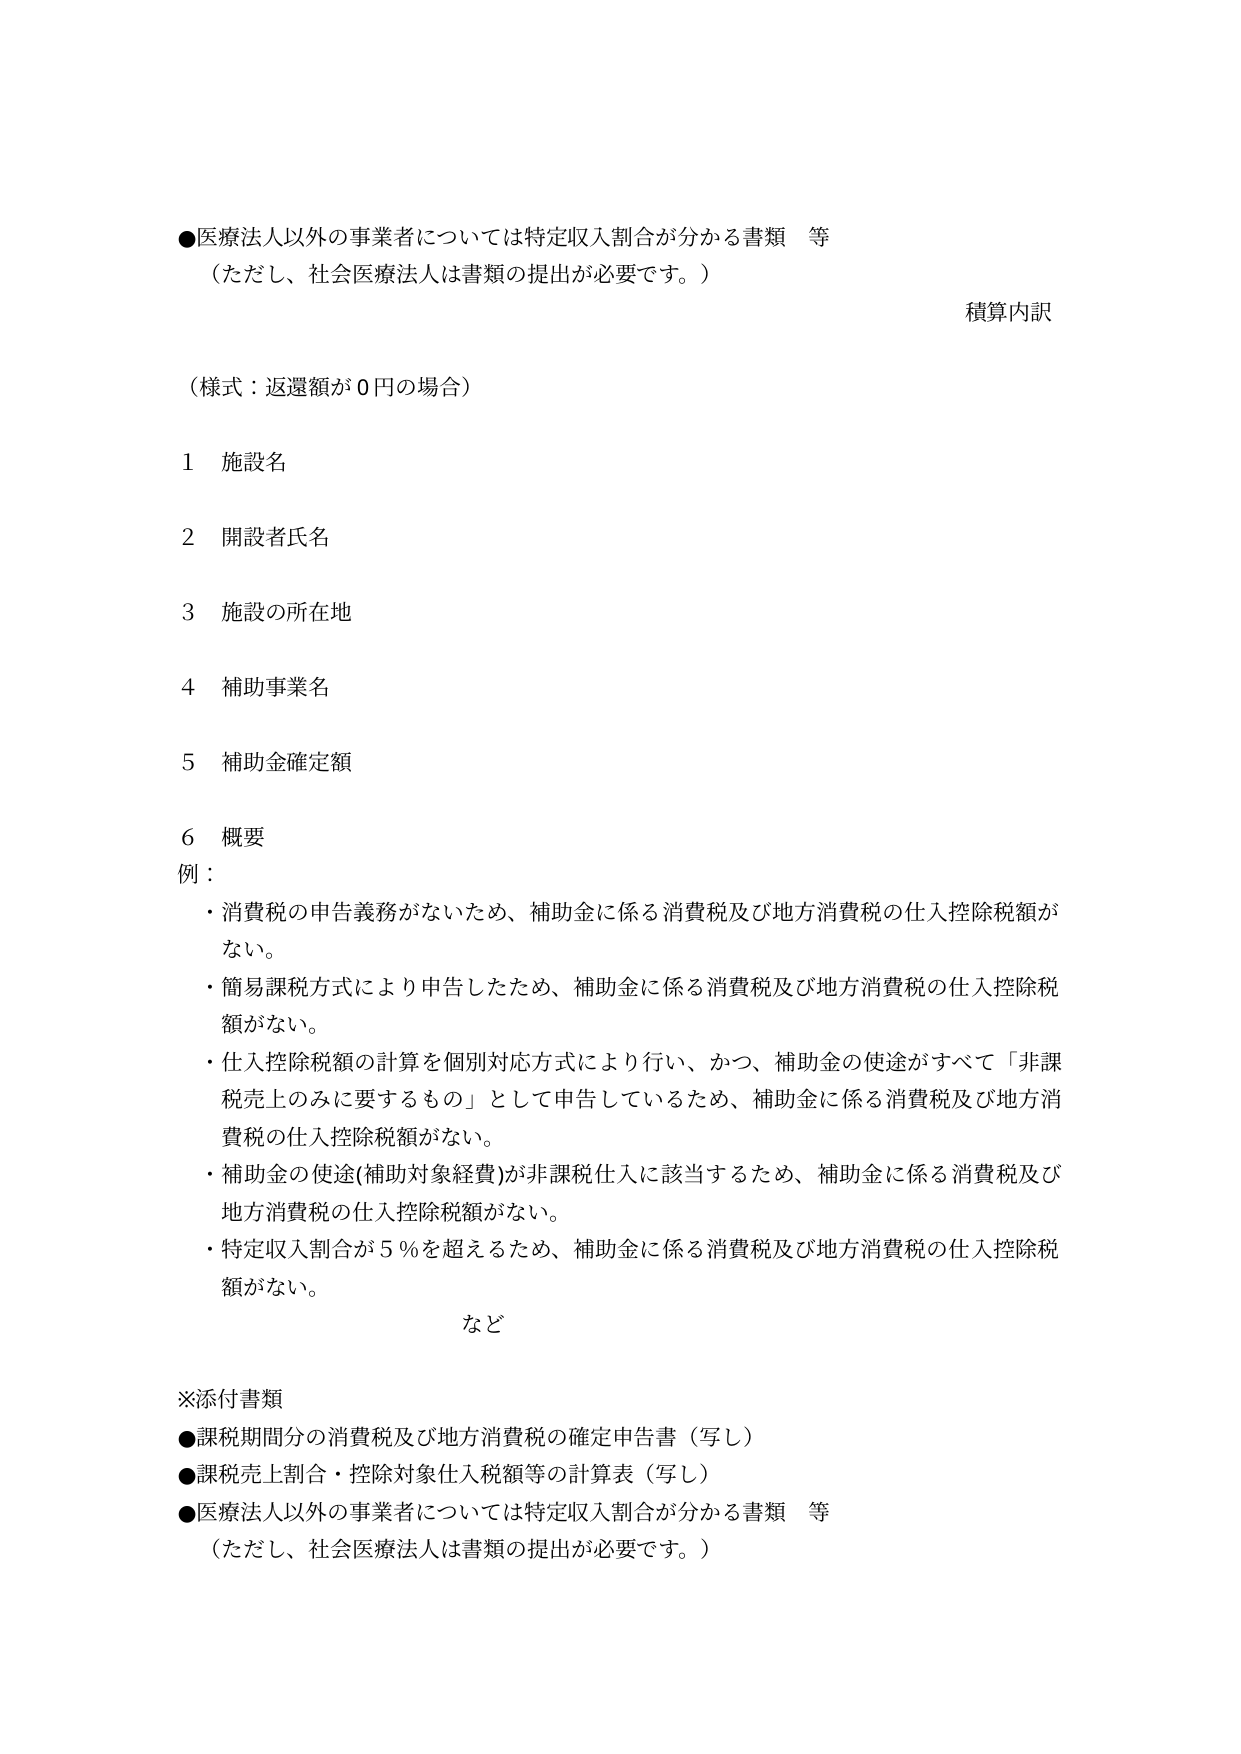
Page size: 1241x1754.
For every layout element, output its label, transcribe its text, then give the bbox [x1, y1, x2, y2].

text （ただし、社会医療法人は書類の提出が必要です。） [177, 1529, 1063, 1567]
text ・特定収入割合が５％を超えるため、補助金に係る消費税及び地方消費税の仕入控除税額がない。 [199, 1229, 1063, 1304]
text ・簡易課税方式により申告したため、補助金に係る消費税及び地方消費税の仕入控除税額がない。 [199, 967, 1063, 1042]
text ●医療法人以外の事業者については特定収入割合が分かる書類 等 [177, 1492, 1063, 1529]
text ●医療法人以外の事業者については特定収入割合が分かる書類 等 [177, 217, 1063, 254]
text 積算内訳 [177, 292, 1063, 329]
text １ 施設名 [177, 442, 1063, 479]
text ・消費税の申告義務がないため、補助金に係る消費税及び地方消費税の仕入控除税額がない。 [199, 892, 1063, 967]
text ※添付書類 [177, 1379, 1063, 1417]
text ５ 補助金確定額 [177, 742, 1063, 779]
text ・仕入控除税額の計算を個別対応方式により行い、かつ、補助金の使途がすべて「非課税売上のみに要するもの」として申告しているため、補助金に係る消費税及び地方消費税の仕入控除税額がない。 [199, 1042, 1063, 1154]
text ・補助金の使途(補助対象経費)が非課税仕入に該当するため、補助金に係る消費税及び地方消費税の仕入控除税額がない。 [199, 1154, 1063, 1229]
text ●課税売上割合・控除対象仕入税額等の計算表（写し） [177, 1454, 1063, 1492]
text ２ 開設者氏名 [177, 517, 1063, 554]
text ●課税期間分の消費税及び地方消費税の確定申告書（写し） [177, 1417, 1063, 1454]
text （様式：返還額が0円の場合） [177, 367, 1063, 404]
text など [177, 1304, 1063, 1342]
text ４ 補助事業名 [177, 667, 1063, 704]
text 例： [177, 854, 1063, 892]
text ６ 概要 [177, 817, 1063, 854]
text （ただし、社会医療法人は書類の提出が必要です。） [177, 254, 1063, 292]
text ３ 施設の所在地 [177, 592, 1063, 629]
